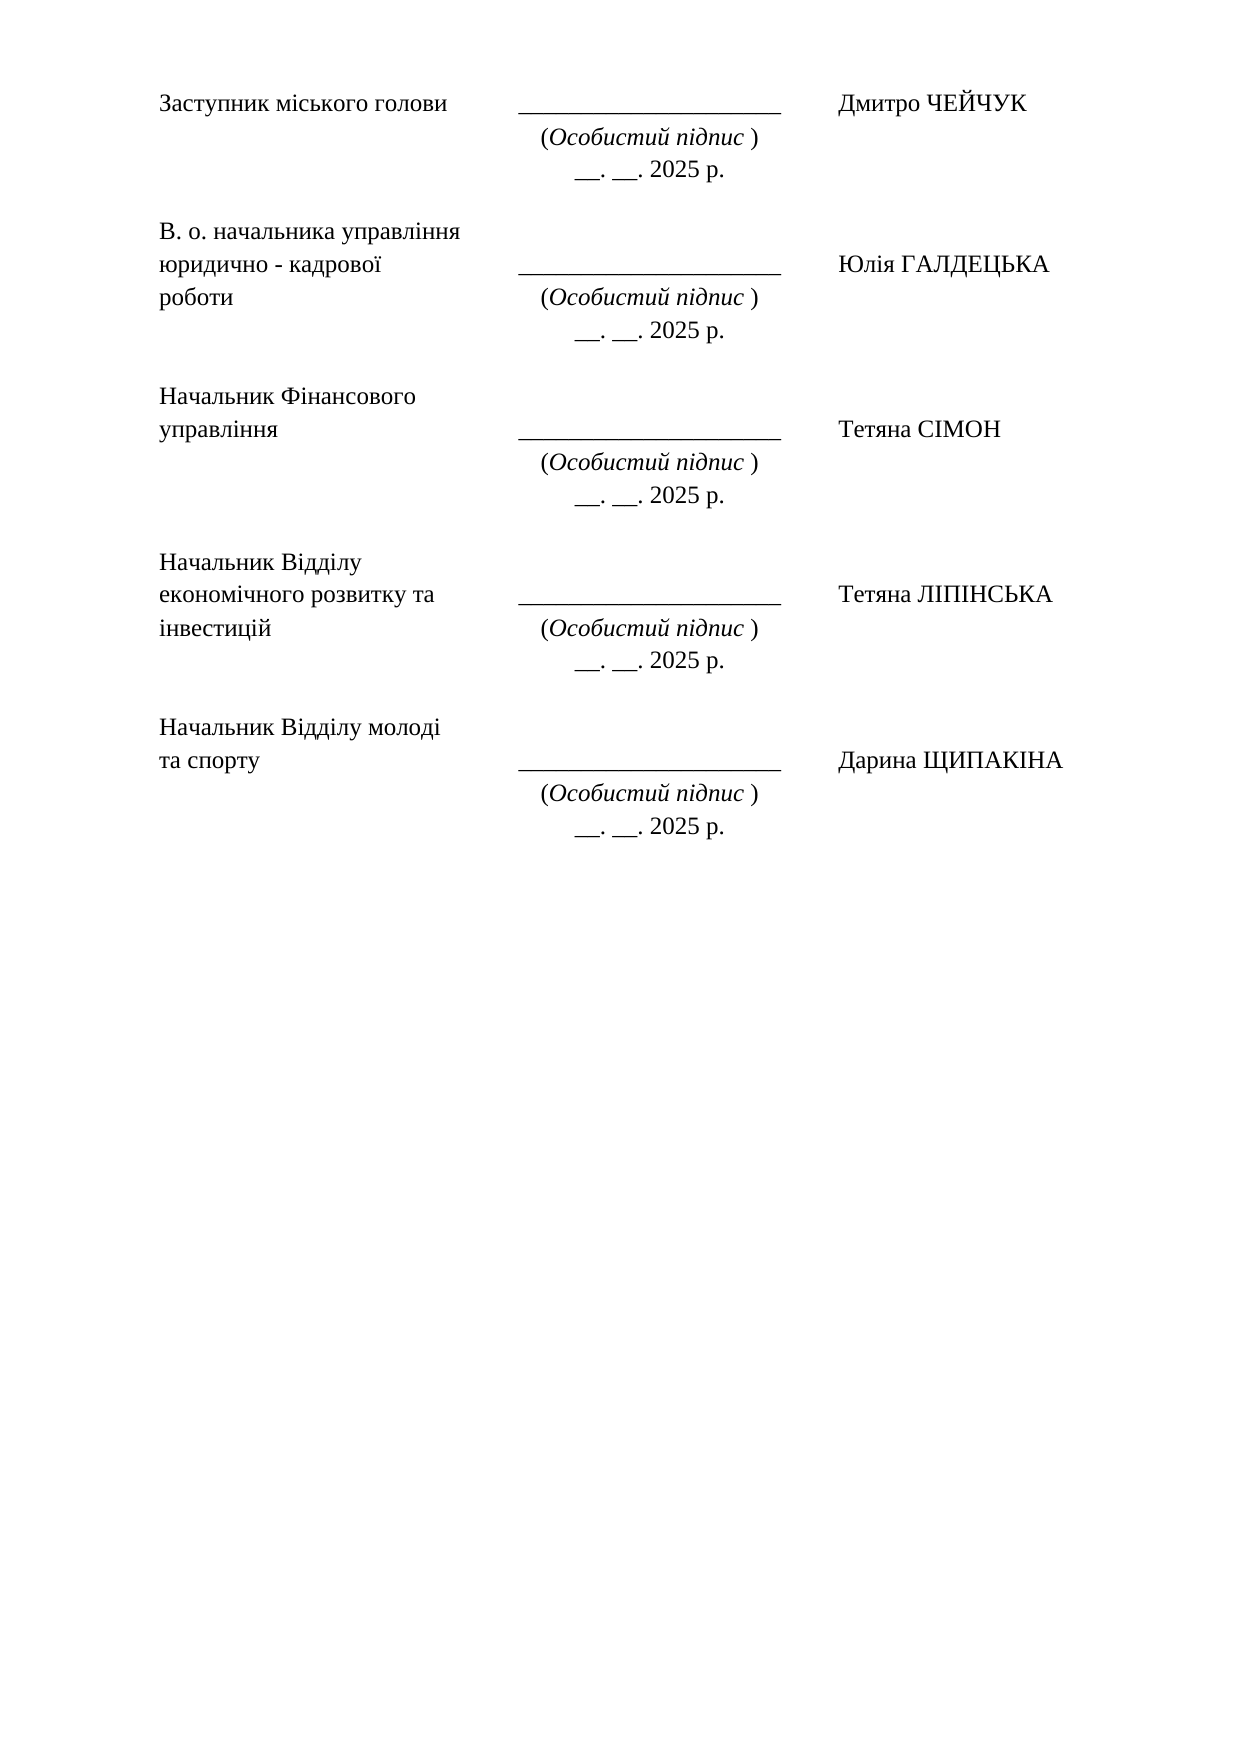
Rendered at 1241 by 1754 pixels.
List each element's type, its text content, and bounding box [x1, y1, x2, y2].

table_header _____________________ (Особистий підпис ) __. __. 2025 р. [472, 89, 827, 216]
table_header Заступник міського голови [148, 89, 472, 216]
table_cell _____________________ (Особистий підпис ) __. __. 2025 р. [472, 216, 827, 381]
table_cell _____________________ (Особистий підпис ) __. __. 2025 р. [472, 381, 827, 547]
table_cell _____________________ (Особистий підпис ) __. __. 2025 р. [472, 547, 827, 712]
table_cell Юлія ГАЛДЕЦЬКА [827, 216, 1121, 381]
table_cell В. о. начальника управління юридично - кадрової роботи [148, 216, 472, 381]
table_cell Дарина ЩИПАКІНА [827, 712, 1121, 877]
table_header Дмитро ЧЕЙЧУК [827, 89, 1121, 216]
table_cell Начальник Відділу економічного розвитку та інвестицій [148, 547, 472, 712]
table_cell Тетяна ЛІПІНСЬКА [827, 547, 1121, 712]
table_cell Начальник Фінансового управління [148, 381, 472, 547]
table_cell _____________________ (Особистий підпис ) __. __. 2025 р. [472, 712, 827, 877]
table_cell Начальник Відділу молоді та спорту [148, 712, 472, 877]
table_cell Тетяна СІМОН [827, 381, 1121, 547]
